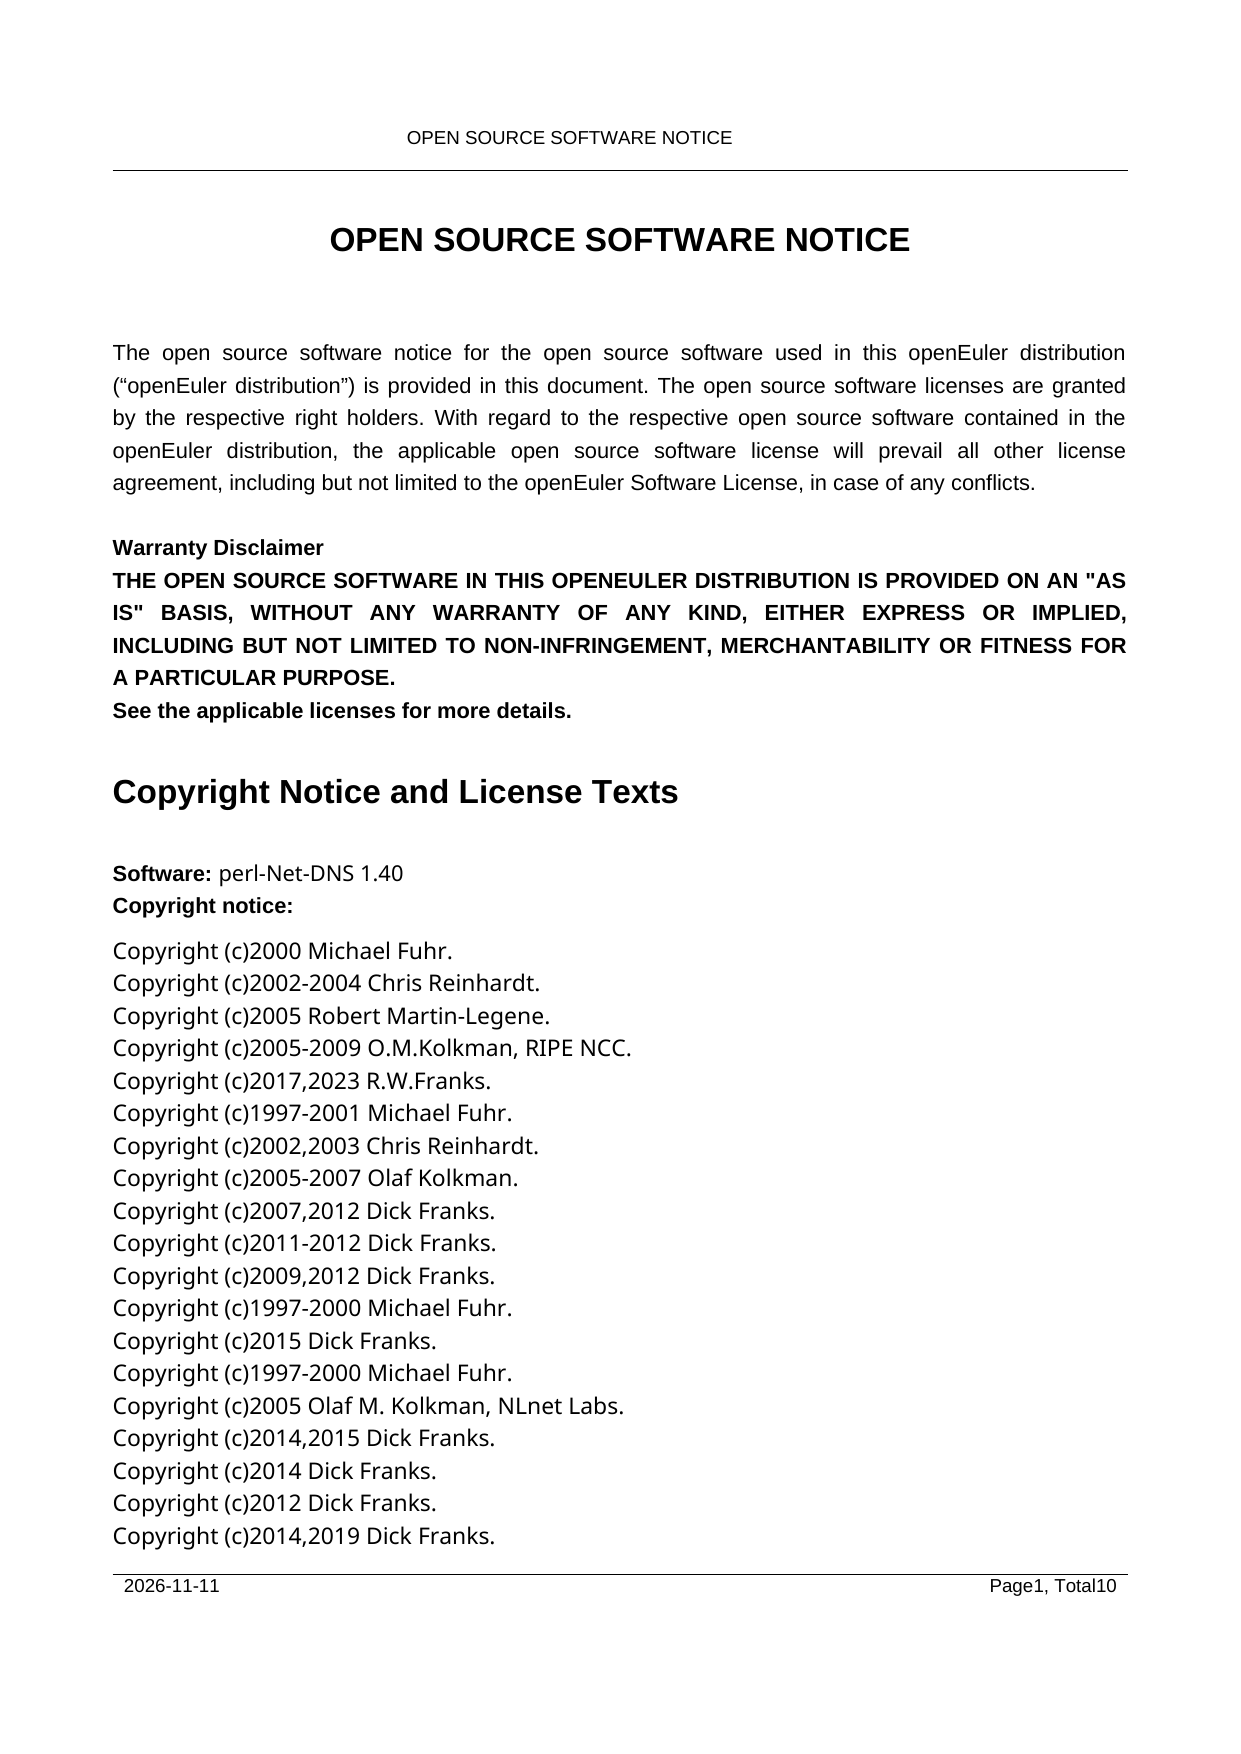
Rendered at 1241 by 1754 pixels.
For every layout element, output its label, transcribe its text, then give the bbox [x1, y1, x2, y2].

text Copyright (c)1997-2000 Michael Fuhr. [112, 1356, 1128, 1389]
text Copyright (c)2014,2015 Dick Franks. [112, 1421, 1128, 1454]
text Copyright (c)2017,2023 R.W.Franks. [112, 1064, 1128, 1096]
text Warranty Disclaimer [112, 531, 1128, 564]
text Copyright (c)2009,2012 Dick Franks. [112, 1259, 1128, 1291]
text Copyright (c)2005 Robert Martin-Legene. [112, 999, 1128, 1031]
text Copyright Notice and License Texts [112, 759, 1128, 824]
text Copyright notice: [112, 889, 1128, 921]
text Copyright (c)2014 Dick Franks. [112, 1454, 1128, 1486]
text Copyright (c)2005-2007 Olaf Kolkman. [112, 1161, 1128, 1194]
text Copyright (c)2014,2019 Dick Franks. [112, 1519, 1128, 1551]
text Copyright (c)2005-2009 O.M.Kolkman, RIPE NCC. [112, 1031, 1128, 1064]
text Copyright (c)1997-2000 Michael Fuhr. [112, 1291, 1128, 1324]
text Copyright (c)2012 Dick Franks. [112, 1486, 1128, 1519]
text Copyright (c)2002-2004 Chris Reinhardt. [112, 966, 1128, 999]
text The open source software notice for the open source software used in this openEuler distribution (“openEuler distribution”) is provided in this document. The open source software licenses are granted by the respective right holders. With regard to the respective open source software contained in the openEuler distribution, the applicable open source software license will prevail all other license agreement, including but not limited to the openEuler Software License, in case of any conflicts. [112, 336, 1128, 499]
text Copyright (c)2000 Michael Fuhr. [112, 934, 1128, 966]
text Copyright (c)1997-2001 Michael Fuhr. [112, 1096, 1128, 1129]
text Copyright (c)2011-2012 Dick Franks. [112, 1226, 1128, 1259]
text THE OPEN SOURCE SOFTWARE IN THIS OPENEULER DISTRIBUTION IS PROVIDED ON AN "AS IS" BASIS, WITHOUT ANY WARRANTY OF ANY KIND, EITHER EXPRESS OR IMPLIED, INCLUDING BUT NOT LIMITED TO NON-INFRINGEMENT, MERCHANTABILITY OR FITNESS FOR A PARTICULAR PURPOSE. See the applicable licenses for more details. [112, 564, 1128, 726]
text Copyright (c)2005 Olaf M. Kolkman, NLnet Labs. [112, 1389, 1128, 1421]
text Copyright (c)2002,2003 Chris Reinhardt. [112, 1129, 1128, 1161]
title Software: perl-Net-DNS 1.40 [112, 856, 1128, 889]
text OPEN SOURCE SOFTWARE NOTICE [112, 206, 1128, 271]
text Copyright (c)2015 Dick Franks. [112, 1324, 1128, 1356]
text Copyright (c)2007,2012 Dick Franks. [112, 1194, 1128, 1226]
